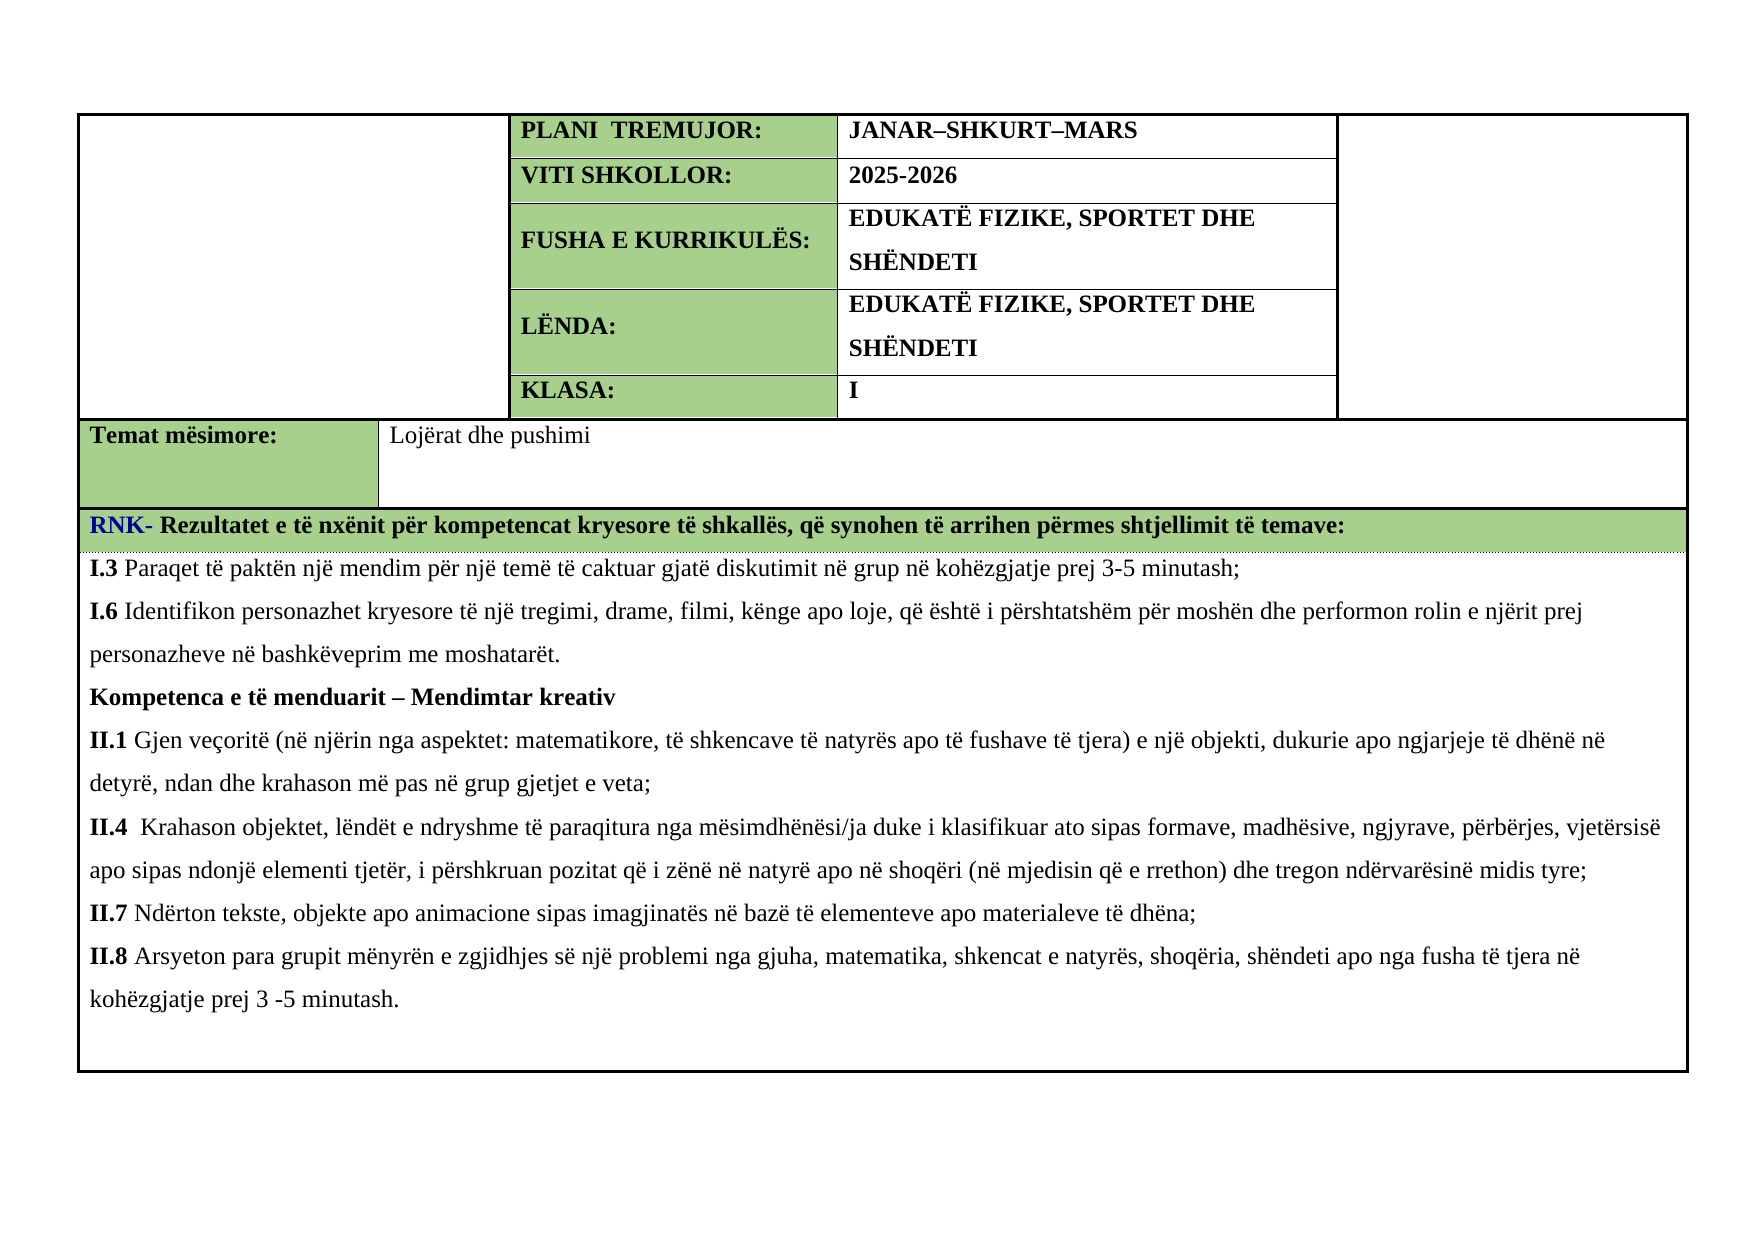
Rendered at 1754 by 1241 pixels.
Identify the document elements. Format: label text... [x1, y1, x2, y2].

table_cell I [838, 376, 1336, 417]
table_cell EDUKATË FIZIKE, SPORTET DHE SHËNDETI [838, 204, 1336, 288]
table_cell FUSHA E KURRIKULËS: [511, 204, 837, 288]
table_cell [80, 552, 1686, 1070]
table_header JANAR–SHKURT–MARS [838, 116, 1336, 157]
table_cell RNK- Rezultatet e të nxënit për kompetencat kryesore të shkallës, që synohen të arrihen përmes shtjellimit të temave: [80, 510, 1686, 552]
table_header PLANI TREMUJOR: [511, 116, 837, 157]
table_header [1339, 116, 1686, 417]
table_header [80, 116, 508, 417]
table_cell VITI SHKOLLOR: [511, 159, 837, 202]
table_cell 2025-2026 [838, 159, 1336, 202]
table_cell LËNDA: [511, 290, 837, 374]
table_cell Temat mësimore: [80, 421, 378, 507]
table_cell EDUKATË FIZIKE, SPORTET DHE SHËNDETI [838, 290, 1336, 374]
table_cell KLASA: [511, 376, 837, 417]
table_cell Lojërat dhe pushimi [379, 421, 1686, 507]
